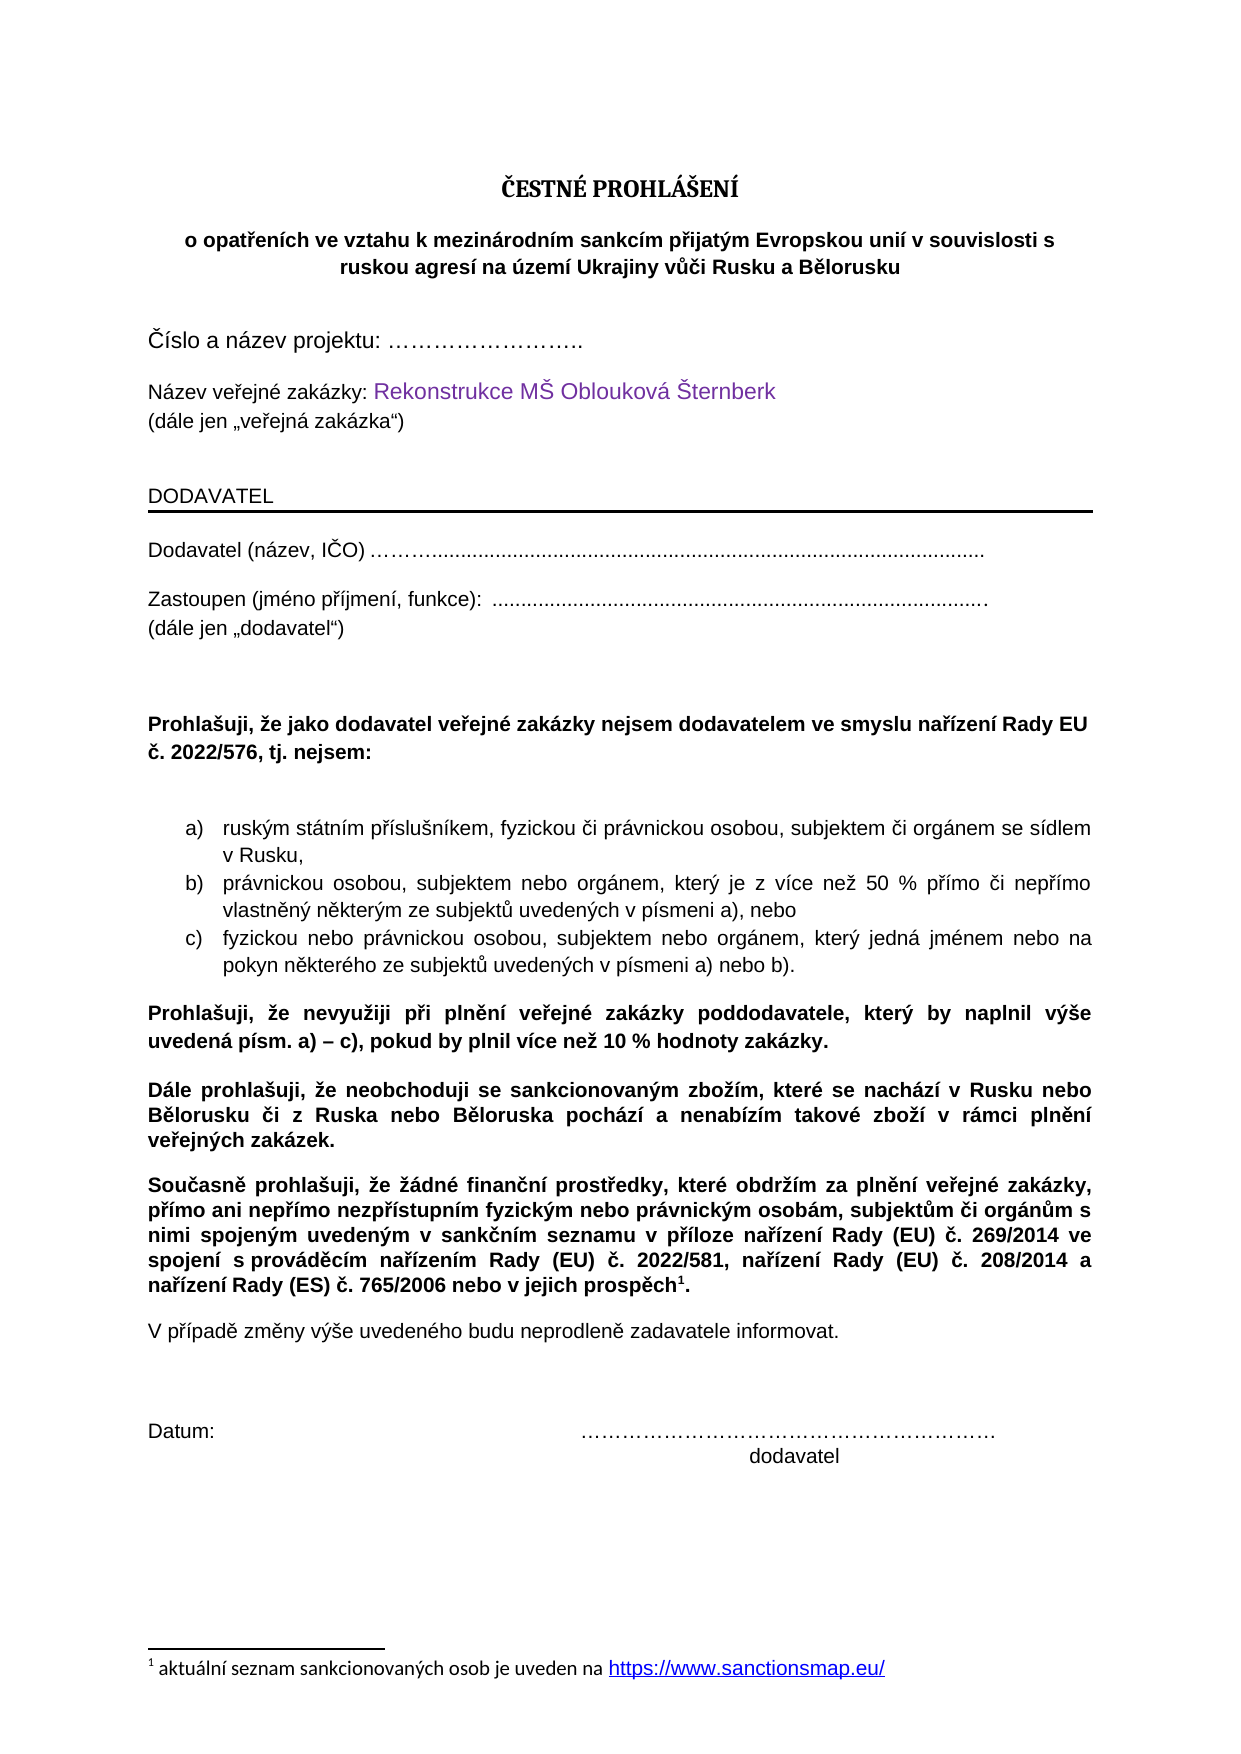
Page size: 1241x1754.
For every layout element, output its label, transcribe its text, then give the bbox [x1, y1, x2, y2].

text Prohlašuji, že nevyužiji při plnění veřejné zakázky poddodavatele, který by naplnil výše uvedená písm. a) – c), pokud by plnil více než 10 % hodnoty zakázky. [148, 1001, 1093, 1053]
text Zastoupen (jméno příjmení, funkce): ...................................................................................... [148, 586, 1093, 612]
list právnickou osobou, subjektem nebo orgánem, který je z více než 50 % přímo či nepřímo vlastněný některým ze subjektů uvedených v písmeni a), nebo [185, 870, 1093, 922]
text DODAVATEL [148, 484, 1093, 510]
subtitle V případě změny výše uvedeného budu neprodleně zadavatele informovat. [148, 1319, 1093, 1344]
text o opatřeních ve vztahu k mezinárodním sankcím přijatým Evropskou unií v souvislosti s ruskou agresí na území Ukrajiny vůči Rusku a Bělorusku [148, 227, 1093, 279]
text Číslo a název projektu: …………………….. [148, 327, 1093, 353]
text ČESTNÉ PROHLÁŠENÍ [148, 175, 1093, 203]
text (dále jen „dodavatel“) [148, 615, 1093, 639]
text Název veřejné zakázky: Rekonstrukce MŠ Oblouková Šternberk [148, 378, 1093, 404]
subtitle Dále prohlašuji, že neobchoduji se sankcionovaným zbožím, které se nachází v Rusku nebo Bělorusku či z Ruska nebo Běloruska pochází a nenabízím takové zboží v rámci plnění veřejných zakázek. [148, 1077, 1093, 1152]
subtitle Datum: …………………………………………………… [148, 1419, 1093, 1444]
list ruským státním příslušníkem, fyzickou či právnickou osobou, subjektem či orgánem se sídlem v Rusku, [185, 815, 1093, 867]
subtitle Současně prohlašuji, že žádné finanční prostředky, které obdržím za plnění veřejné zakázky, přímo ani nepřímo nezpřístupním fyzickým nebo právnickým osobám, subjektům či orgánům s nimi spojeným uvedeným v sankčním seznamu v příloze nařízení Rady (EU) č. 269/2014 ve spojení s prováděcím nařízením Rady (EU) č. 2022/581, nařízení Rady (EU) č. 208/2014 a nařízení Rady (ES) č. 765/2006 nebo v jejich prospěch. [148, 1173, 1093, 1298]
text Dodavatel (název, IČO) ………................................................................................................ [148, 538, 1093, 562]
list fyzickou nebo právnickou osobou, subjektem nebo orgánem, který jedná jménem nebo na pokyn některého ze subjektů uvedených v písmeni a) nebo b). [185, 925, 1093, 977]
text (dále jen „veřejná zakázka“) [148, 408, 1093, 432]
list dodavatel [664, 1444, 1196, 1468]
text Prohlašuji, že jako dodavatel veřejné zakázky nejsem dodavatelem ve smyslu nařízení Rady EU č. 2022/576, tj. nejsem: [148, 712, 1093, 763]
